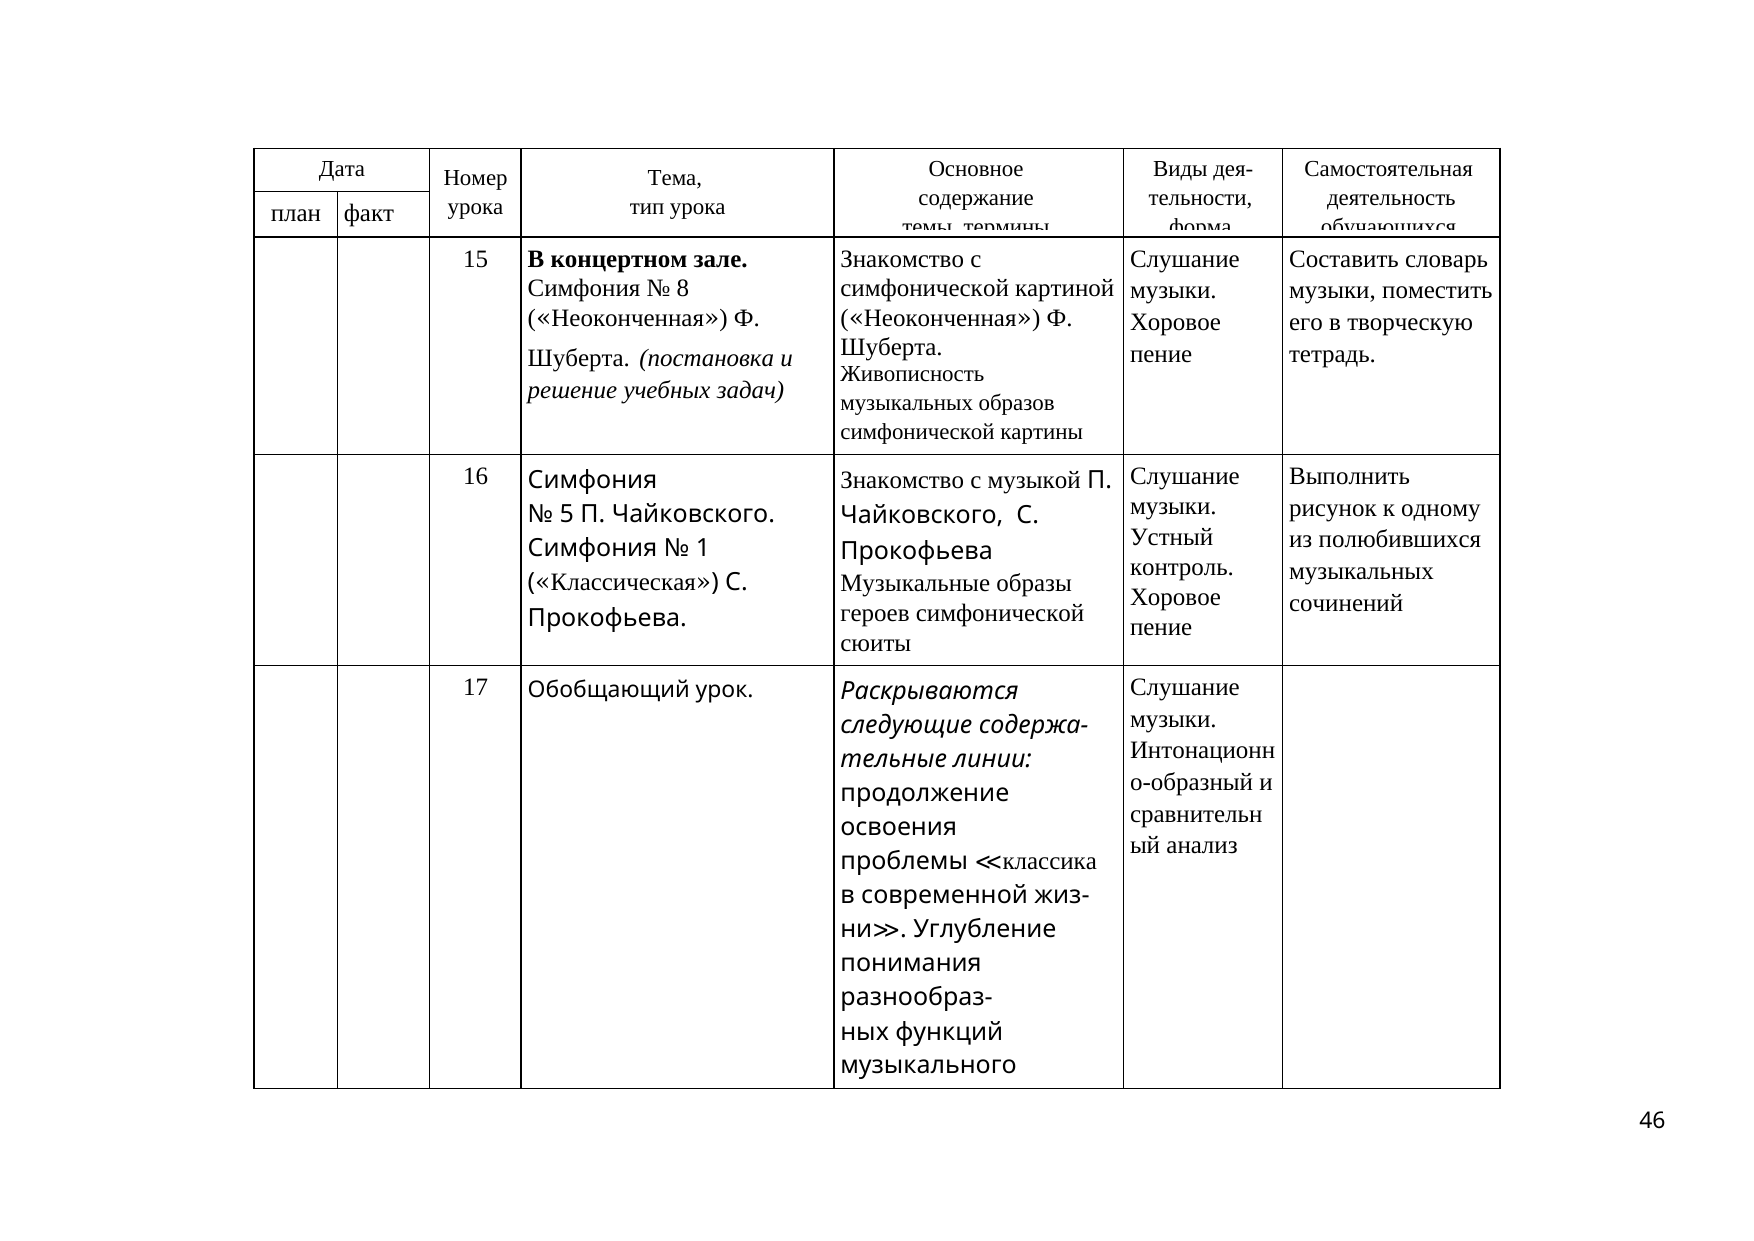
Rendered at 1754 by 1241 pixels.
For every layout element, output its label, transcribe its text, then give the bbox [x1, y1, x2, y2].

table_cell Слушание музыки. Устный контроль. Хоровое пение [1124, 455, 1282, 665]
table_cell [338, 455, 429, 665]
table_cell Составить словарь музыки, поместить его в творческую тетрадь. [1283, 238, 1499, 453]
table_cell Симфония № 5 П. Чайковского. Симфония № 1 («Классическая») С. Прокофьева. [522, 455, 833, 665]
table_cell 15 [430, 238, 520, 453]
table_cell факт [338, 192, 429, 236]
table_cell Знакомство с симфонической картиной («Неоконченная») Ф. Шуберта. Живописность музыкальных образов симфонической картины [835, 238, 1123, 453]
table_cell [338, 666, 429, 1087]
table_cell Знакомство с музыкой П. Чайковского, С. Прокофьева Музыкальные образы героев симфонической сюиты [835, 455, 1123, 665]
table_cell план [255, 192, 337, 236]
table_header Виды дея- тельности, форма работы [1124, 149, 1282, 236]
table_cell Слушание музыки. Хоровое пение [1124, 238, 1282, 453]
table_header Самостоятельная деятельность обучающихся, домашнее задание [1283, 149, 1499, 236]
table_cell 16 [430, 455, 520, 665]
table_header Тема, тип урока [522, 149, 833, 236]
table_cell 17 [430, 666, 520, 1087]
table_cell Обобщающий урок. [522, 666, 833, 1087]
table_cell [255, 455, 337, 665]
table_cell В концертном зале. Симфония № 8 («Неоконченная») Ф. Шуберта. (постановка и решение учебных задач) [522, 238, 833, 453]
table_cell [255, 666, 337, 1087]
table_cell [1283, 666, 1499, 1087]
table_header Дата [255, 149, 429, 191]
table_cell [338, 238, 429, 453]
table_header Номер урока [430, 149, 520, 236]
table_cell [255, 238, 337, 453]
table_header Основное содержание темы, термины и понятия [835, 149, 1123, 236]
table_cell Выполнить рисунок к одному из полюбившихся музыкальных сочинений [1283, 455, 1499, 665]
table_cell Слушание музыки. Интонационно-образный и сравнительный анализ [1124, 666, 1282, 1087]
